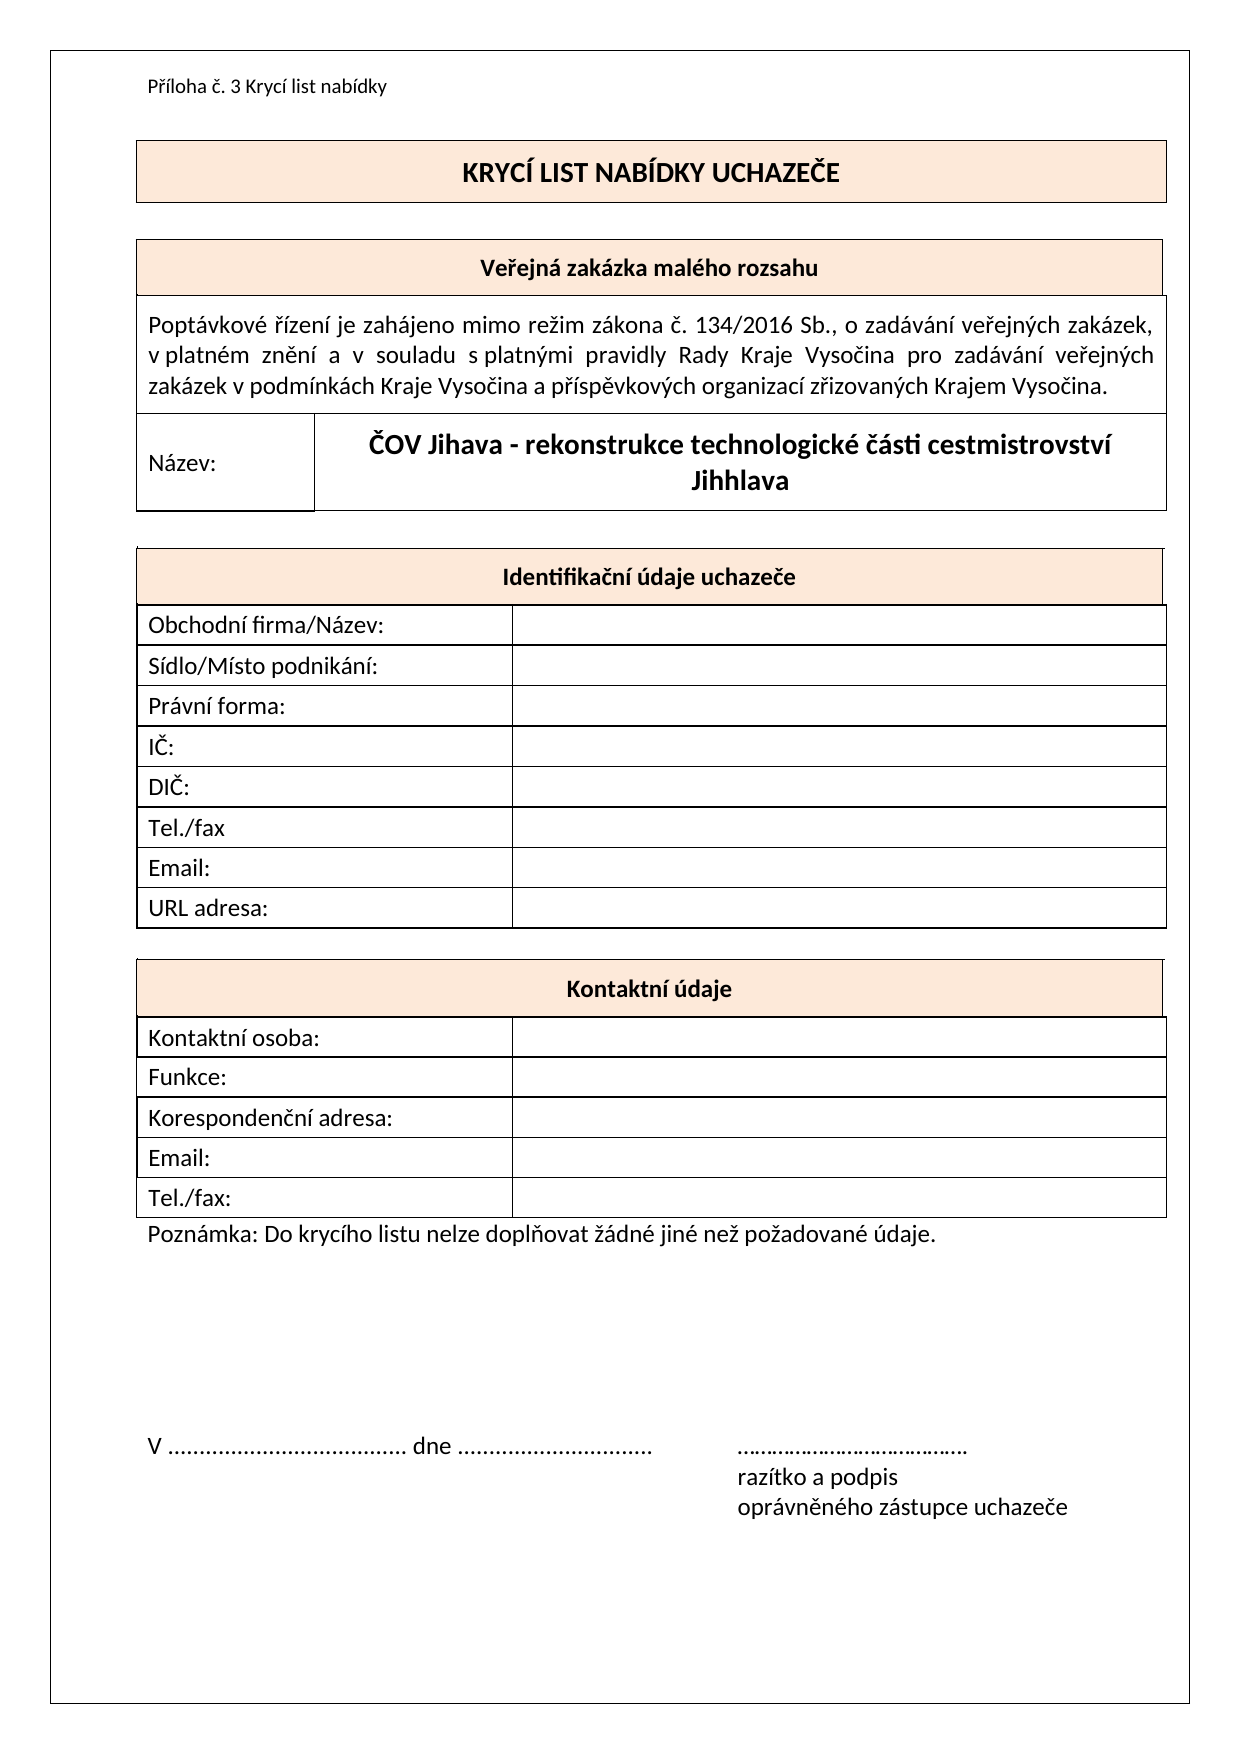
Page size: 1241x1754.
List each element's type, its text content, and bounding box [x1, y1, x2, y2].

table_cell Funkce: [137, 1058, 512, 1096]
table_cell [137, 929, 1166, 959]
table_cell Tel./fax: [137, 1178, 512, 1217]
table_cell [513, 1058, 1166, 1096]
table_cell Poptávkové řízení je zahájeno mimo režim zákona č. 134/2016 Sb., o zadávání veřejných zakázek, v platném znění a v souladu s platnými pravidly Rady Kraje Vysočina pro zadávání veřejných zakázek v podmínkách Kraje Vysočina a příspěvkových organizací zřizovaných Krajem Vysočina. [137, 296, 1166, 413]
text V ...................................... dne ............................... …………………………………. [147, 1430, 1093, 1461]
table_cell Kontaktní údaje [137, 960, 1162, 1016]
table_cell URL adresa: [138, 888, 512, 927]
table_cell Obchodní firma/Název: [138, 606, 512, 644]
table_cell [137, 511, 1166, 547]
table_cell [513, 646, 1166, 685]
table_cell [513, 1098, 1166, 1137]
table_cell Tel./fax [138, 808, 512, 846]
table_cell Kontaktní osoba: [138, 1018, 512, 1056]
table_cell [513, 686, 1166, 725]
table_cell ČOV Jihava - rekonstrukce technologické části cestmistrovství Jihhlava [315, 414, 1166, 510]
table_cell [513, 1178, 1166, 1217]
table_cell [513, 1138, 1166, 1177]
table_cell Název: [137, 414, 314, 510]
table_cell Email: [138, 848, 512, 887]
table_cell DIČ: [138, 767, 512, 806]
table_header KRYCÍ LIST NABÍDKY UCHAZEČE [137, 141, 1166, 202]
table_cell Právní forma: [138, 686, 512, 725]
table_cell Identifikační údaje uchazeče [137, 549, 1162, 604]
table_cell [513, 808, 1166, 846]
table_cell [513, 848, 1166, 887]
table_cell [513, 1018, 1166, 1056]
table_cell [513, 606, 1166, 644]
table_header Veřejná zakázka malého rozsahu [137, 240, 1162, 295]
table_cell Email: [138, 1138, 512, 1177]
text razítko a podpis [147, 1461, 1093, 1491]
text Poznámka: Do krycího listu nelze doplňovat žádné jiné než požadované údaje. [147, 1218, 1093, 1248]
table_cell [513, 727, 1166, 766]
text oprávněného zástupce uchazeče [147, 1491, 1093, 1522]
table_cell [513, 767, 1166, 806]
table_cell IČ: [138, 727, 512, 766]
table_cell [513, 888, 1166, 927]
table_cell Sídlo/Místo podnikání: [138, 646, 512, 685]
table_cell Korespondenční adresa: [138, 1098, 512, 1137]
